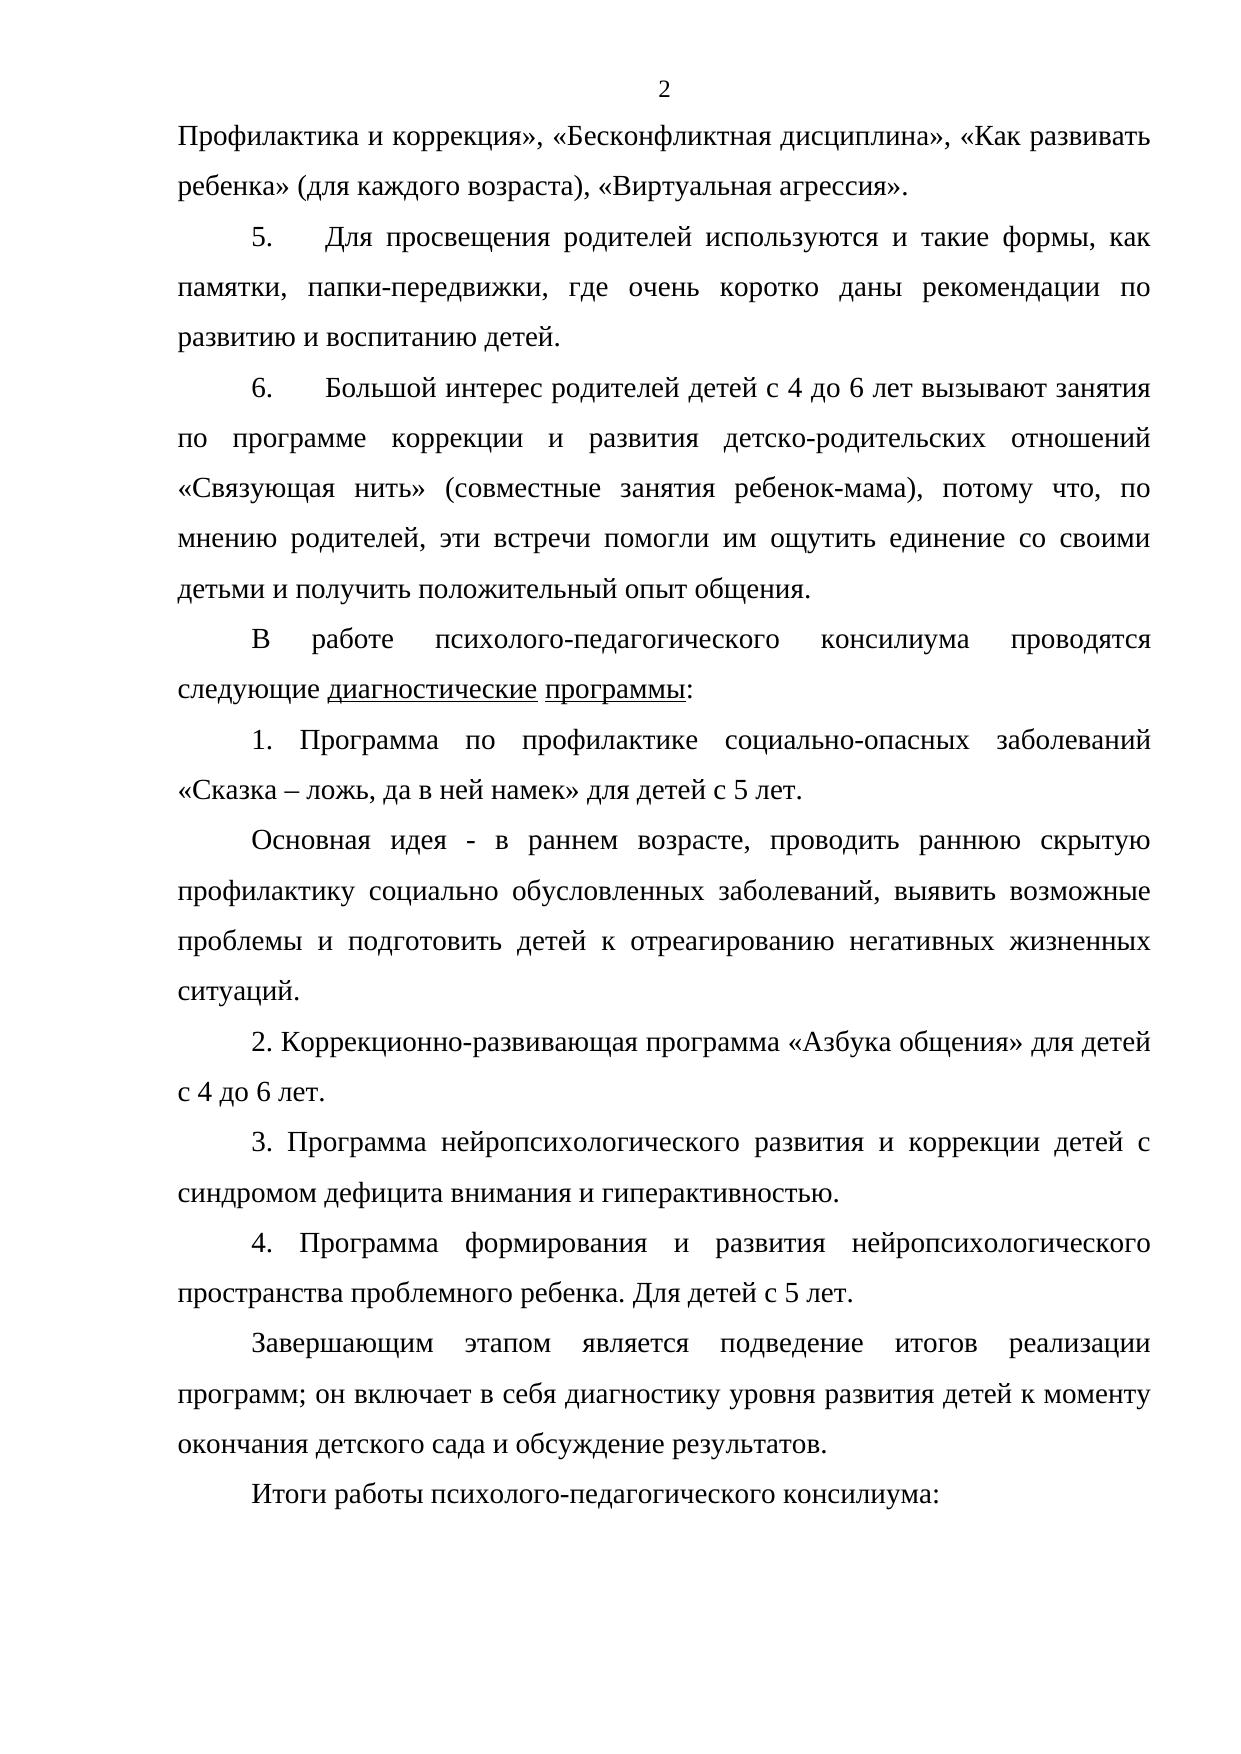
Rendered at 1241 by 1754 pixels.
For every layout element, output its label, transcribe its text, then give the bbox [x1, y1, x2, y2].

text Итоги работы психолого-педагогического консилиума: [177, 1477, 1152, 1510]
text 3. Программа нейропсихологического развития и коррекции детей с синдромом дефицита внимания и гиперактивностью. [177, 1124, 1152, 1208]
text 4. Программа формирования и развития нейропсихологического пространства проблемного ребенка. Для детей с 5 лет. [177, 1225, 1152, 1309]
text В работе психолого-педагогического консилиума проводятся следующие диагностические программы: [177, 621, 1152, 705]
list Большой интерес родителей детей с 4 до 6 лет вызывают занятия по программе коррекции и развития детско-родительских отношений «Связующая нить» (совместные занятия ребенок-мама), потому что, по мнению родителей, эти встречи помогли им ощутить единение со своими детьми и получить положительный опыт общения. [177, 370, 1152, 604]
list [177, 118, 1152, 202]
text Завершающим этапом является подведение итогов реализации программ; он включает в себя диагностику уровня развития детей к моменту окончания детского сада и обсуждение результатов. [177, 1326, 1152, 1460]
text Основная идея - в раннем возрасте, проводить раннюю скрытую профилактику социально обусловленных заболеваний, выявить возможные проблемы и подготовить детей к отреагированию негативных жизненных ситуаций. [177, 822, 1152, 1007]
text 1. Программа по профилактике социально-опасных заболеваний «Сказка – ложь, да в ней намек» для детей с 5 лет. [177, 722, 1152, 806]
text 2. Коррекционно-развивающая программа «Азбука общения» для детей с 4 до 6 лет. [177, 1024, 1152, 1108]
list Для просвещения родителей используются и такие формы, как памятки, папки-передвижки, где очень коротко даны рекомендации по развитию и воспитанию детей. [177, 219, 1152, 353]
